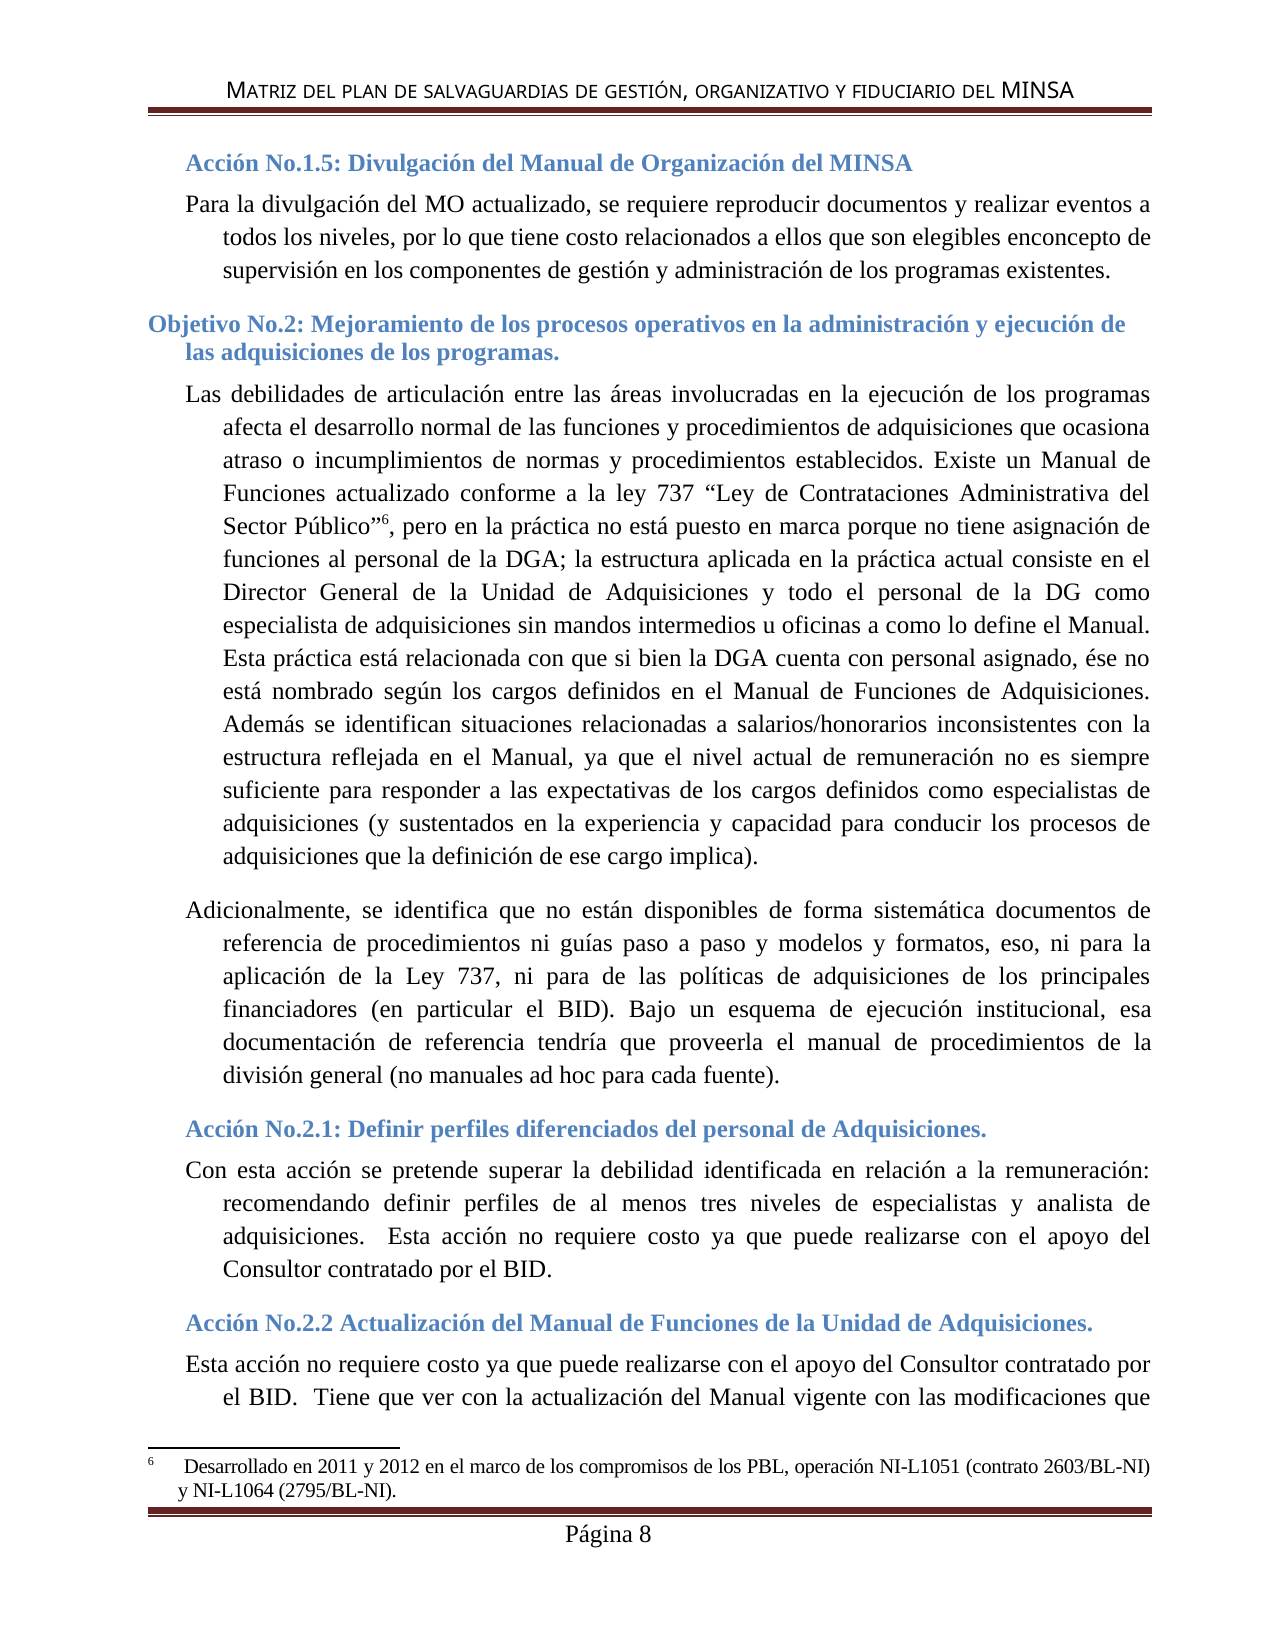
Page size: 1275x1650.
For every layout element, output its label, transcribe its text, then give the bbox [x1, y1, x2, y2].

text Objetivo No.2: Mejoramiento de los procesos operativos en la administración y ejecución de las adquisiciones de los programas. [148, 309, 1152, 366]
text Con esta acción se pretende superar la debilidad identificada en relación a la remuneración: recomendando definir perfiles de al menos tres niveles de especialistas y analista de adquisiciones. Esta acción no requiere costo ya que puede realizarse con el apoyo del Consultor contratado por el BID. [185, 1184, 1152, 1283]
text Las debilidades de articulación entre las áreas involucradas en la ejecución de los programas afecta el desarrollo normal de las funciones y procedimientos de adquisiciones que ocasiona atraso o incumplimientos de normas y procedimientos establecidos. Existe un Manual de Funciones actualizado conforme a la ley 737 “Ley de Contrataciones Administrativa del Sector Público”, pero en la práctica no está puesto en marca porque no tiene asignación de funciones al personal de la DGA; la estructura aplicada en la práctica actual consiste en el Director General de la Unidad de Adquisiciones y todo el personal de la DG como especialista de adquisiciones sin mandos intermedios u oficinas a como lo define el Manual. Esta práctica está relacionada con que si bien la DGA cuenta con personal asignado, ése no está nombrado según los cargos definidos en el Manual de Funciones de Adquisiciones. Además se identifican situaciones relacionadas a salarios/honorarios inconsistentes con la estructura reflejada en el Manual, ya que el nivel actual de remuneración no es siempre suficiente para responder a las expectativas de los cargos definidos como especialistas de adquisiciones (y sustentados en la experiencia y capacidad para conducir los procesos de adquisiciones que la definición de ese cargo implica). [185, 407, 1152, 870]
text Para la divulgación del MO actualizado, se requiere reproducir documentos y realizar eventos a todos los niveles, por lo que tiene costo relacionados a ellos que son elegibles enconcepto de supervisión en los componentes de gestión y administración de los programas existentes. [185, 218, 1152, 284]
text Acción No.1.5: Divulgación del Manual de Organización del MINSA [185, 148, 1152, 176]
text Acción No.2.2 Actualización del Manual de Funciones de la Unidad de Adquisiciones. [185, 1308, 1152, 1337]
text Acción No.2.1: Definir perfiles diferenciados del personal de Adquisiciones. [185, 1114, 1152, 1143]
text Adicionalmente, se identifica que no están disponibles de forma sistemática documentos de referencia de procedimientos ni guías paso a paso y modelos y formatos, eso, ni para la aplicación de la Ley 737, ni para de las políticas de adquisiciones de los principales financiadores (en particular el BID). Bajo un esquema de ejecución institucional, esa documentación de referencia tendría que proveerla el manual de procedimientos de la división general (no manuales ad hoc para cada fuente). [185, 924, 1152, 1089]
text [185, 1378, 1152, 1411]
